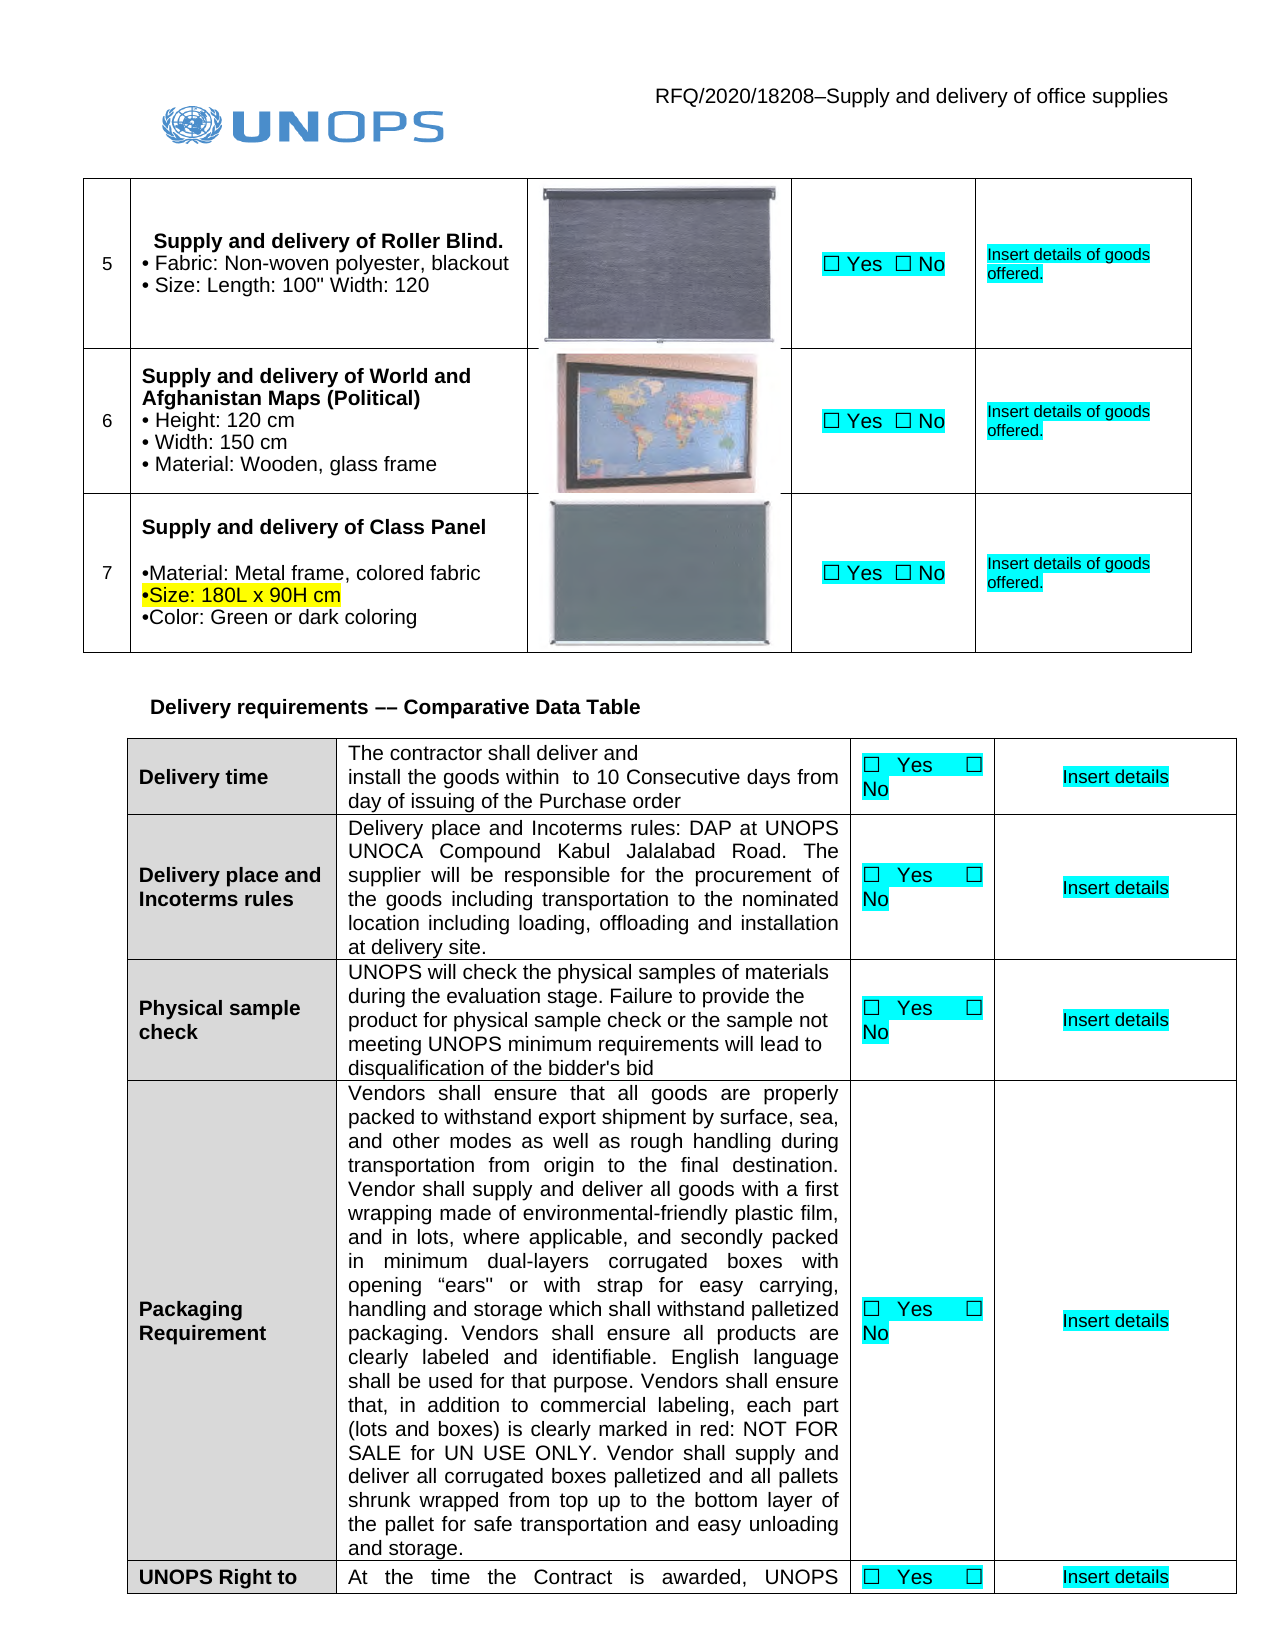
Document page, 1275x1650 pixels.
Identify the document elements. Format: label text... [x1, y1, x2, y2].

table_cell Insert details of goods offered. [976, 494, 1191, 652]
table_cell UNOPS will check the physical samples of materials during the evaluation stage. Failure to provide the product for physical sample check or the sample not meeting UNOPS minimum requirements will lead to disqualification of the bidder's bid [337, 960, 850, 1080]
table_cell Delivery place and Incoterms rules [128, 815, 336, 959]
table_cell 5 [84, 179, 130, 348]
table_cell 6 [84, 349, 130, 493]
picture [538, 179, 781, 652]
table_cell [781, 349, 791, 493]
table_cell ☐ Yes ☐ No [792, 494, 975, 652]
table_cell 7 [84, 494, 130, 652]
table_cell Physical sample check [128, 960, 336, 1080]
table_cell Insert details of goods offered. [976, 349, 1191, 493]
table_cell [781, 179, 791, 348]
table_cell ☐ Yes ☐ No [851, 815, 994, 959]
table_cell ☐ Yes ☐ No [851, 960, 994, 1080]
table_cell ☐ Yes ☐ No [851, 1081, 994, 1560]
table_cell ☐ Yes ☐ No [851, 1561, 994, 1593]
table_cell [528, 494, 538, 652]
table_cell [528, 349, 538, 493]
table_cell UNOPS Right to vary requirements [128, 1561, 336, 1593]
picture [162, 106, 444, 144]
table_cell Delivery place and Incoterms rules: DAP at UNOPS UNOCA Compound Kabul Jalalabad Road. The supplier will be responsible for the procurement of the goods including transportation to the nominated location including loading, offloading and installation at delivery site. [337, 815, 850, 959]
text Delivery requirements –– Comparative Data Table [150, 695, 1125, 719]
table_cell Insert details [995, 1081, 1236, 1560]
table_cell Insert details [995, 815, 1236, 959]
table_cell Supply and delivery of World and Afghanistan Maps (Political) • Height: 120 cm • Width: 150 cm • Material: Wooden, glass frame [131, 349, 527, 493]
table_cell Insert details [995, 1561, 1236, 1593]
table_cell Vendors shall ensure that all goods are properly packed to withstand export shipment by surface, sea, and other modes as well as rough handling during transportation from origin to the final destination. Vendor shall supply and deliver all goods with a first wrapping made of environmental-friendly plastic film, and in lots, where applicable, and secondly packed in minimum dual-layers corrugated boxes with opening “ears'' or with strap for easy carrying, handling and storage which shall withstand palletized packaging. Vendors shall ensure all products are clearly labeled and identifiable. English language shall be used for that purpose. Vendors shall ensure that, in addition to commercial labeling, each part (lots and boxes) is clearly marked in red: NOT FOR SALE for UN USE ONLY. Vendor shall supply and deliver all corrugated boxes palletized and all pallets shrunk wrapped from top up to the bottom layer of the pallet for safe transportation and easy unloading and storage. [337, 1081, 850, 1560]
table_cell Packaging Requirement [128, 1081, 336, 1560]
table_cell Insert details of goods offered. [976, 179, 1191, 348]
table_cell [528, 179, 538, 348]
table_cell Insert details [995, 960, 1236, 1080]
table_header Delivery time [128, 739, 336, 814]
table_cell [781, 494, 791, 652]
table_cell Supply and delivery of Class Panel •Material: Metal frame, colored fabric •Size: 180L x 90H cm •Color: Green or dark coloring [131, 494, 527, 652]
table_cell ☐ Yes ☐ No [792, 349, 975, 493]
table_cell Supply and delivery of Roller Blind. • Fabric: Non-woven polyester, blackout • Size: Length: 100" Width: 120 [131, 179, 527, 348]
table_header ☐ Yes ☐ No [851, 739, 994, 814]
table_cell ☐ Yes ☐ No [792, 179, 975, 348]
table_header The contractor shall deliver and install the goods within to 10 Consecutive days from day of issuing of the Purchase order [337, 739, 850, 814]
table_header Insert details [995, 739, 1236, 814]
